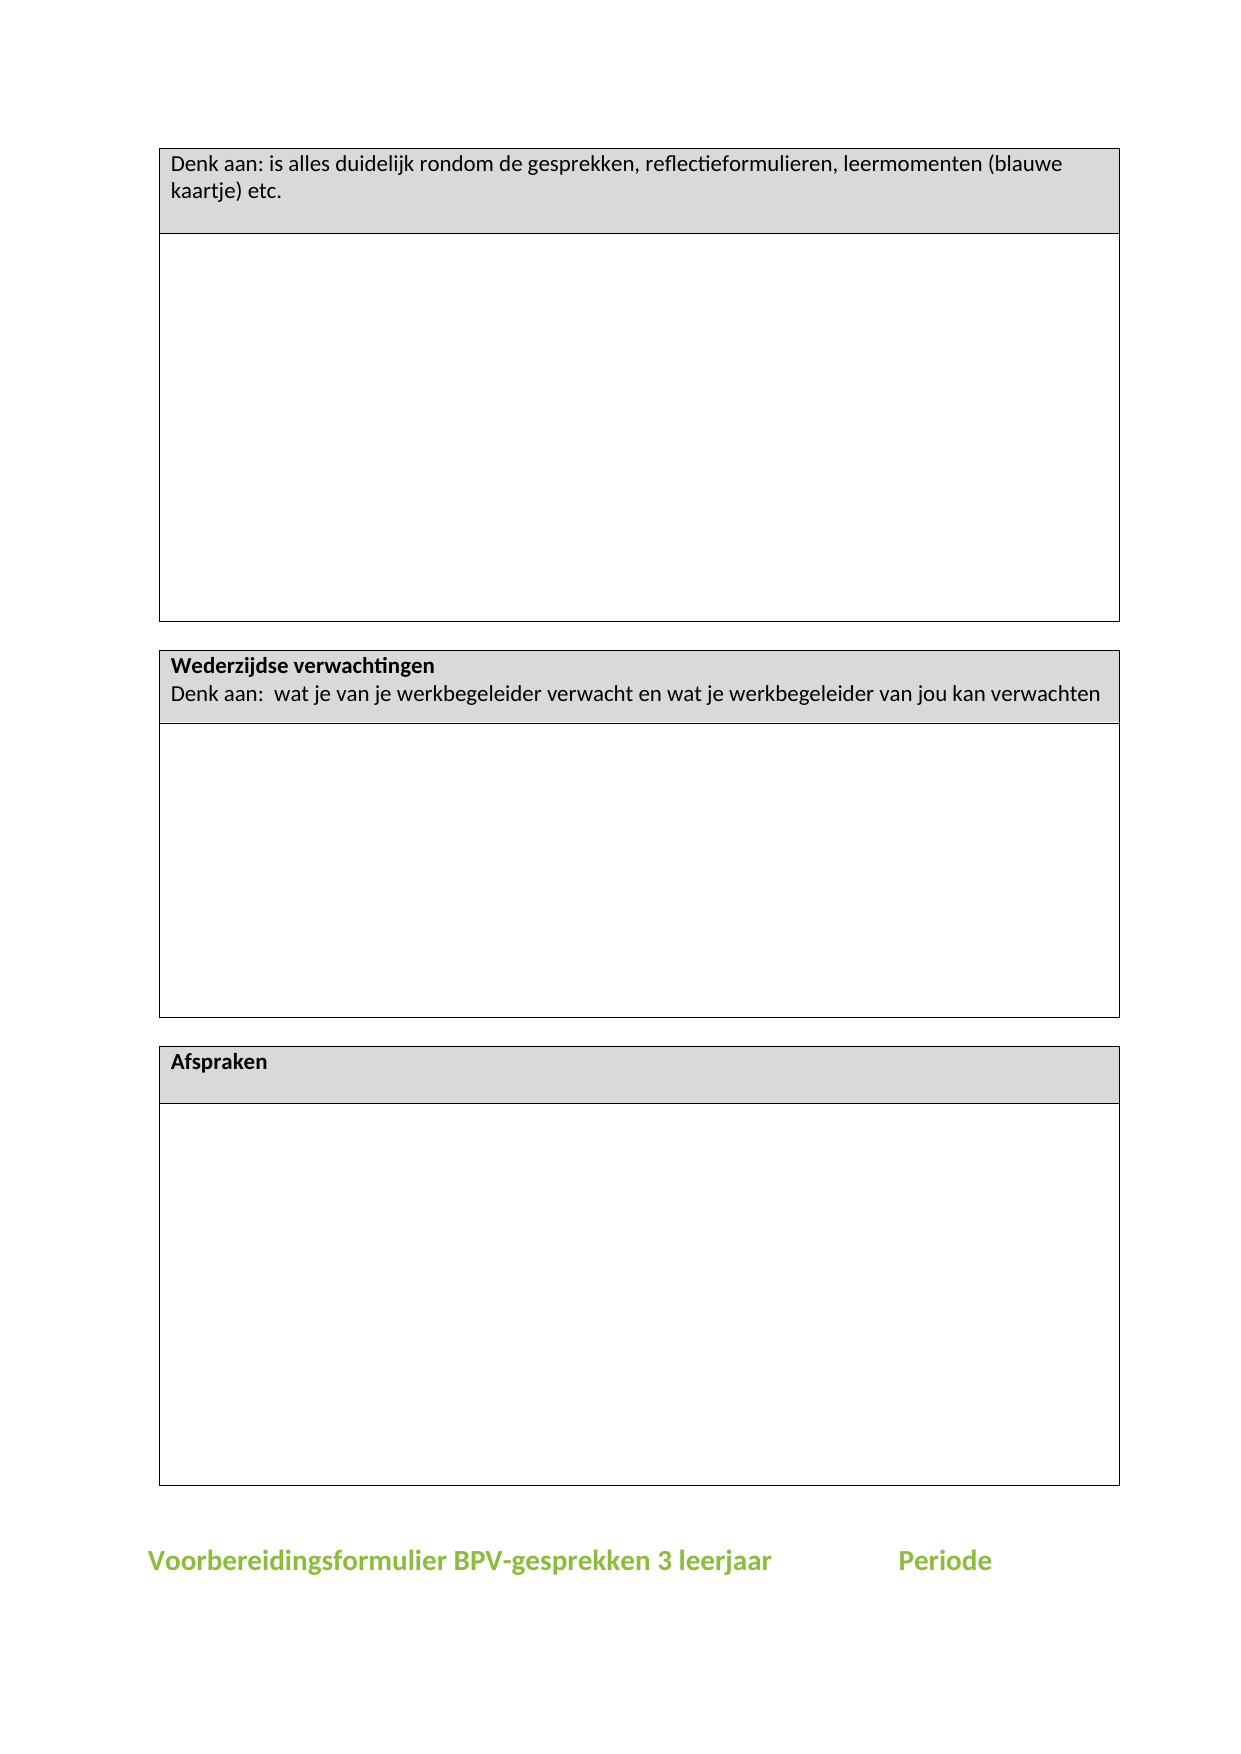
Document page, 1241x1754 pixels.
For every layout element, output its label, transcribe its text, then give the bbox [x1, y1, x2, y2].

table_header Wederzijdse verwachtingen Denk aan: wat je van je werkbegeleider verwacht en wat je werkbegeleider van jou kan verwachten [160, 651, 1119, 722]
table_cell [160, 724, 1119, 1017]
text Voorbereidingsformulier BPV-gesprekken 3 leerjaar Periode [148, 1542, 1093, 1577]
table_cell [160, 149, 1119, 233]
table_cell [160, 1104, 1119, 1485]
table_cell [160, 234, 1119, 621]
table_header Afspraken [160, 1047, 1119, 1103]
